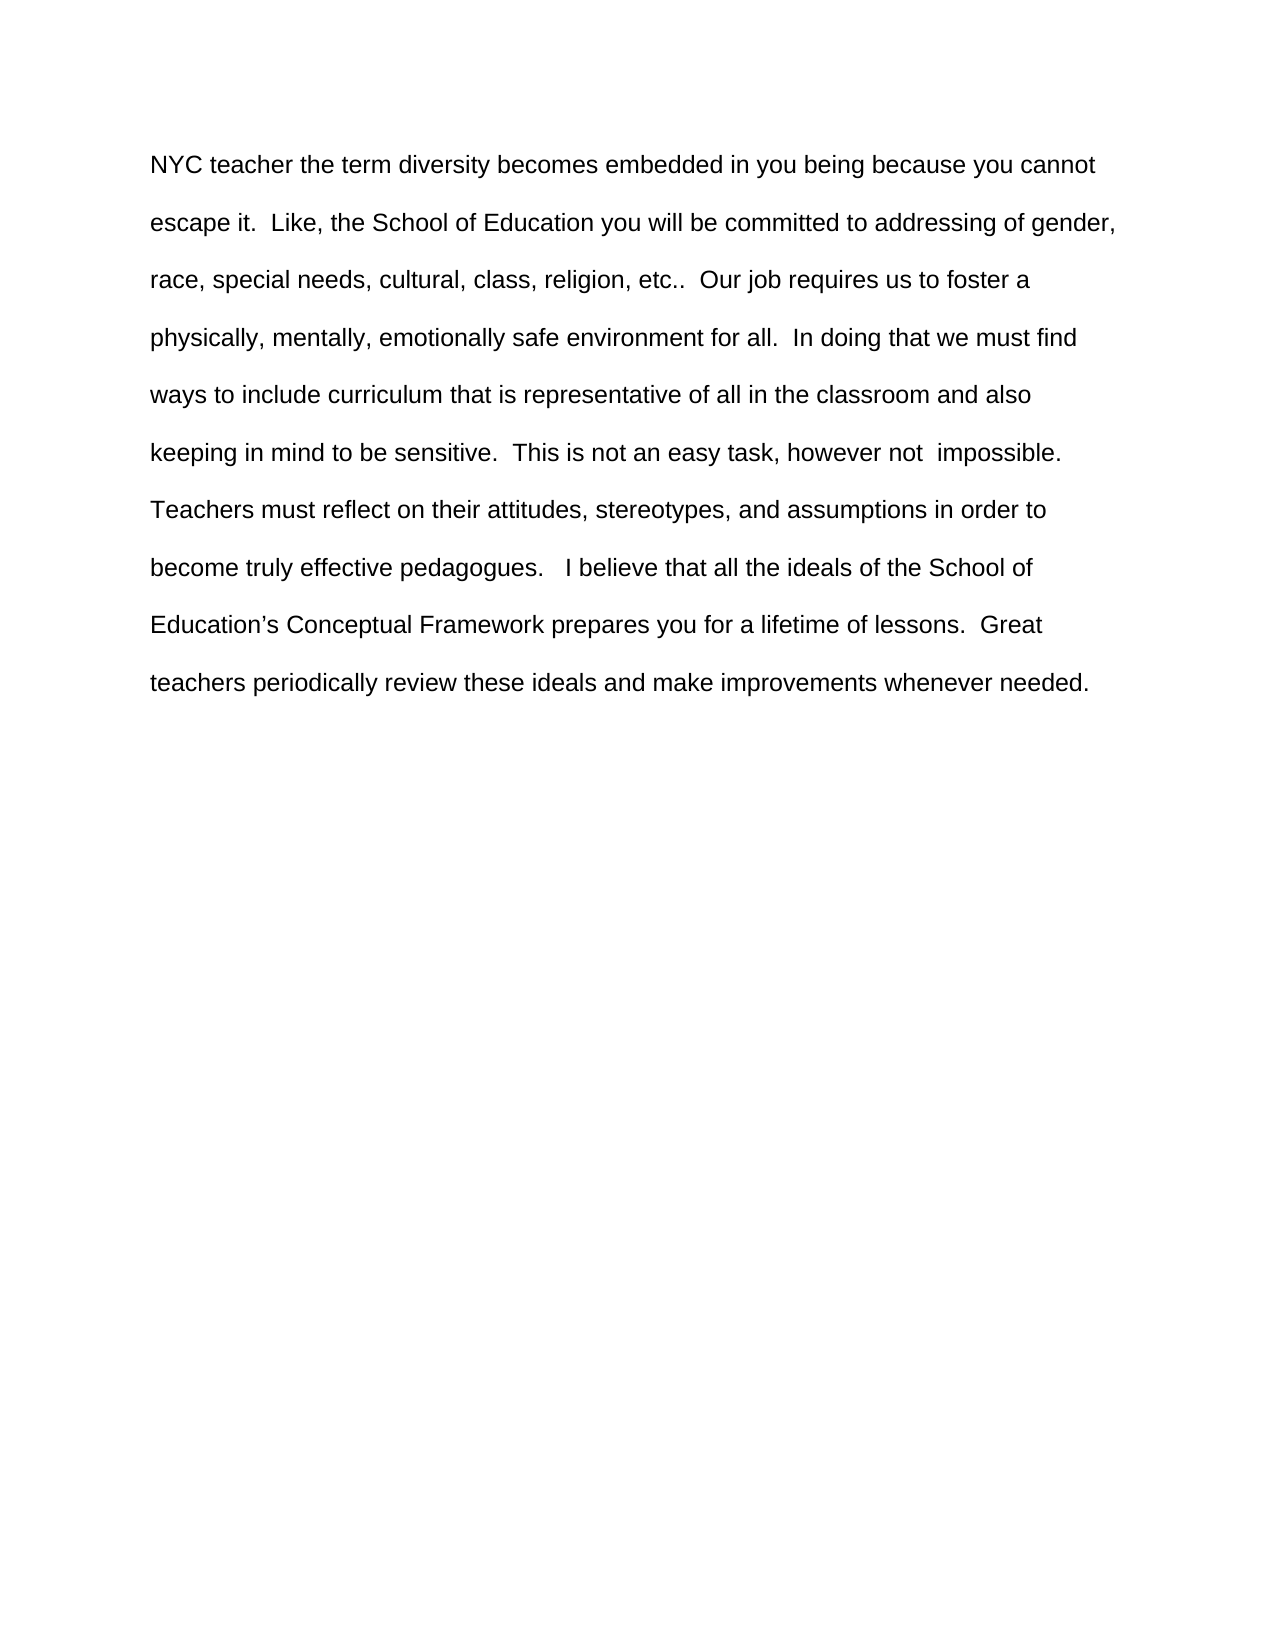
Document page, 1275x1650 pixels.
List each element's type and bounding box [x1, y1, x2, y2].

text [150, 150, 1125, 696]
